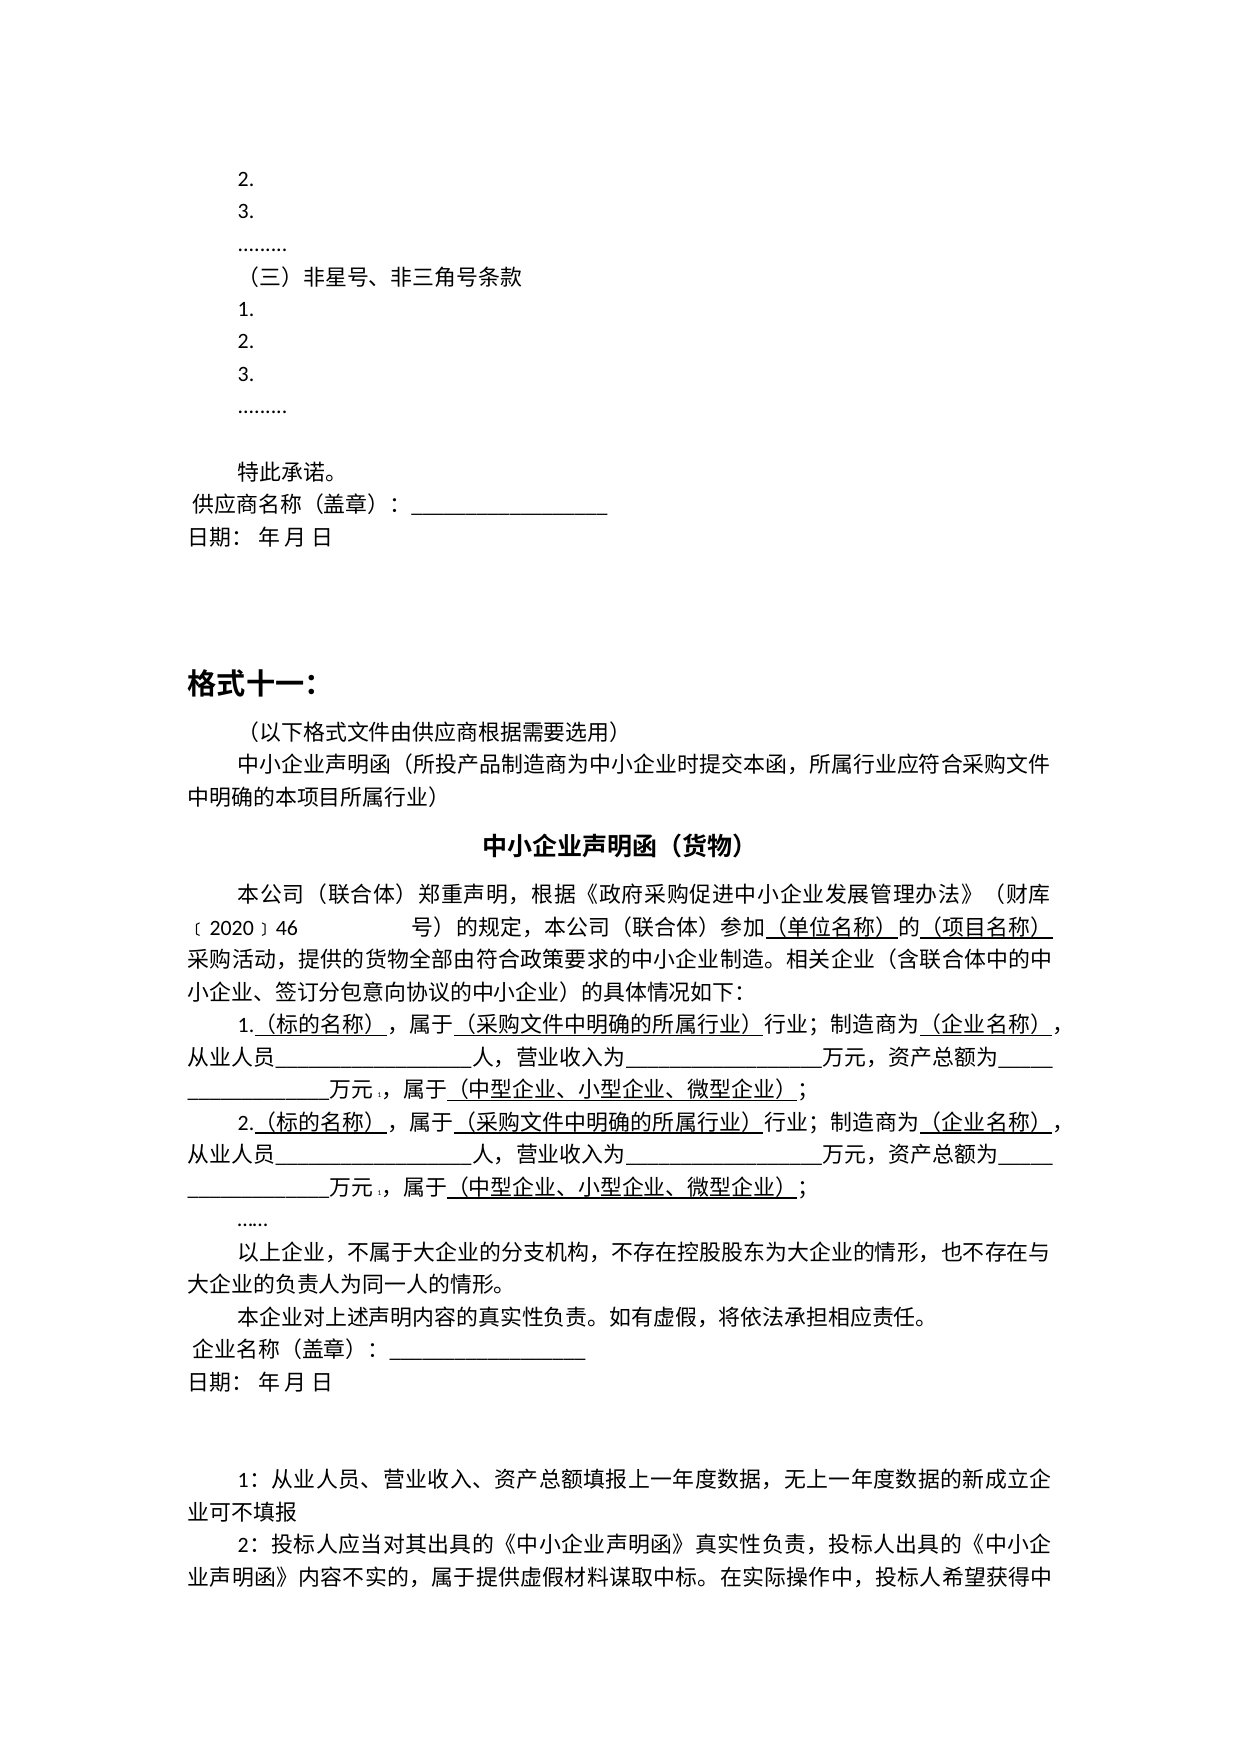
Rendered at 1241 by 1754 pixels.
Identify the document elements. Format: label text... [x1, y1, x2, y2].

text 特此承诺。 [187, 454, 1053, 487]
text 本公司（联合体）郑重声明，根据《政府采购促进中小企业发展管理办法》（财库﹝2020﹞46 号）的规定，本公司（联合体）参加（单位名称）的（项目名称）采购活动，提供的货物全部由符合政策要求的中小企业制造。相关企业（含联合体中的中小企业、签订分包意向协议的中小企业）的具体情况如下： [187, 877, 1053, 1007]
text 1. [187, 292, 1053, 324]
text 3. [187, 194, 1053, 227]
text 3. [187, 357, 1053, 389]
text （三）非星号、非三角号条款 [187, 259, 1053, 292]
text 中小企业声明函（所投产品制造商为中小企业时提交本函，所属行业应符合采购文件中明确的本项目所属行业） [187, 747, 1053, 812]
text 中小企业声明函（货物） [187, 812, 1053, 877]
text 格式十一： [187, 649, 1053, 714]
text 日期： 年 月 日 [187, 1364, 1053, 1397]
text 企业名称（盖章）：__________________ [187, 1332, 1053, 1364]
text 本企业对上述声明内容的真实性负责。如有虚假，将依法承担相应责任。 [187, 1299, 1053, 1332]
text 日期： 年 月 日 [187, 519, 1053, 552]
text 2. [187, 324, 1053, 357]
text 2. [187, 162, 1053, 194]
text 供应商名称（盖章）：__________________ [187, 487, 1053, 519]
text 以上企业，不属于大企业的分支机构，不存在控股股东为大企业的情形，也不存在与大企业的负责人为同一人的情形。 [187, 1234, 1053, 1299]
text （以下格式文件由供应商根据需要选用） [187, 714, 1053, 747]
text 2.（标的名称），属于（采购文件中明确的所属行业）行业；制造商为（企业名称），从业人员__________________人，营业收入为__________________万元，资产总额为__________________万元1，属于（中型企业、小型企业、微型企业）； [187, 1104, 1053, 1202]
text …… [187, 1202, 1053, 1234]
text 1：从业人员、营业收入、资产总额填报上一年度数据，无上一年度数据的新成立企业可不填报 [187, 1462, 1053, 1527]
text ......... [187, 389, 1053, 454]
text 1.（标的名称），属于（采购文件中明确的所属行业）行业；制造商为（企业名称），从业人员__________________人，营业收入为__________________万元，资产总额为__________________万元1，属于（中型企业、小型企业、微型企业）； [187, 1007, 1053, 1104]
text ......... [187, 227, 1053, 259]
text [187, 1527, 1053, 1592]
